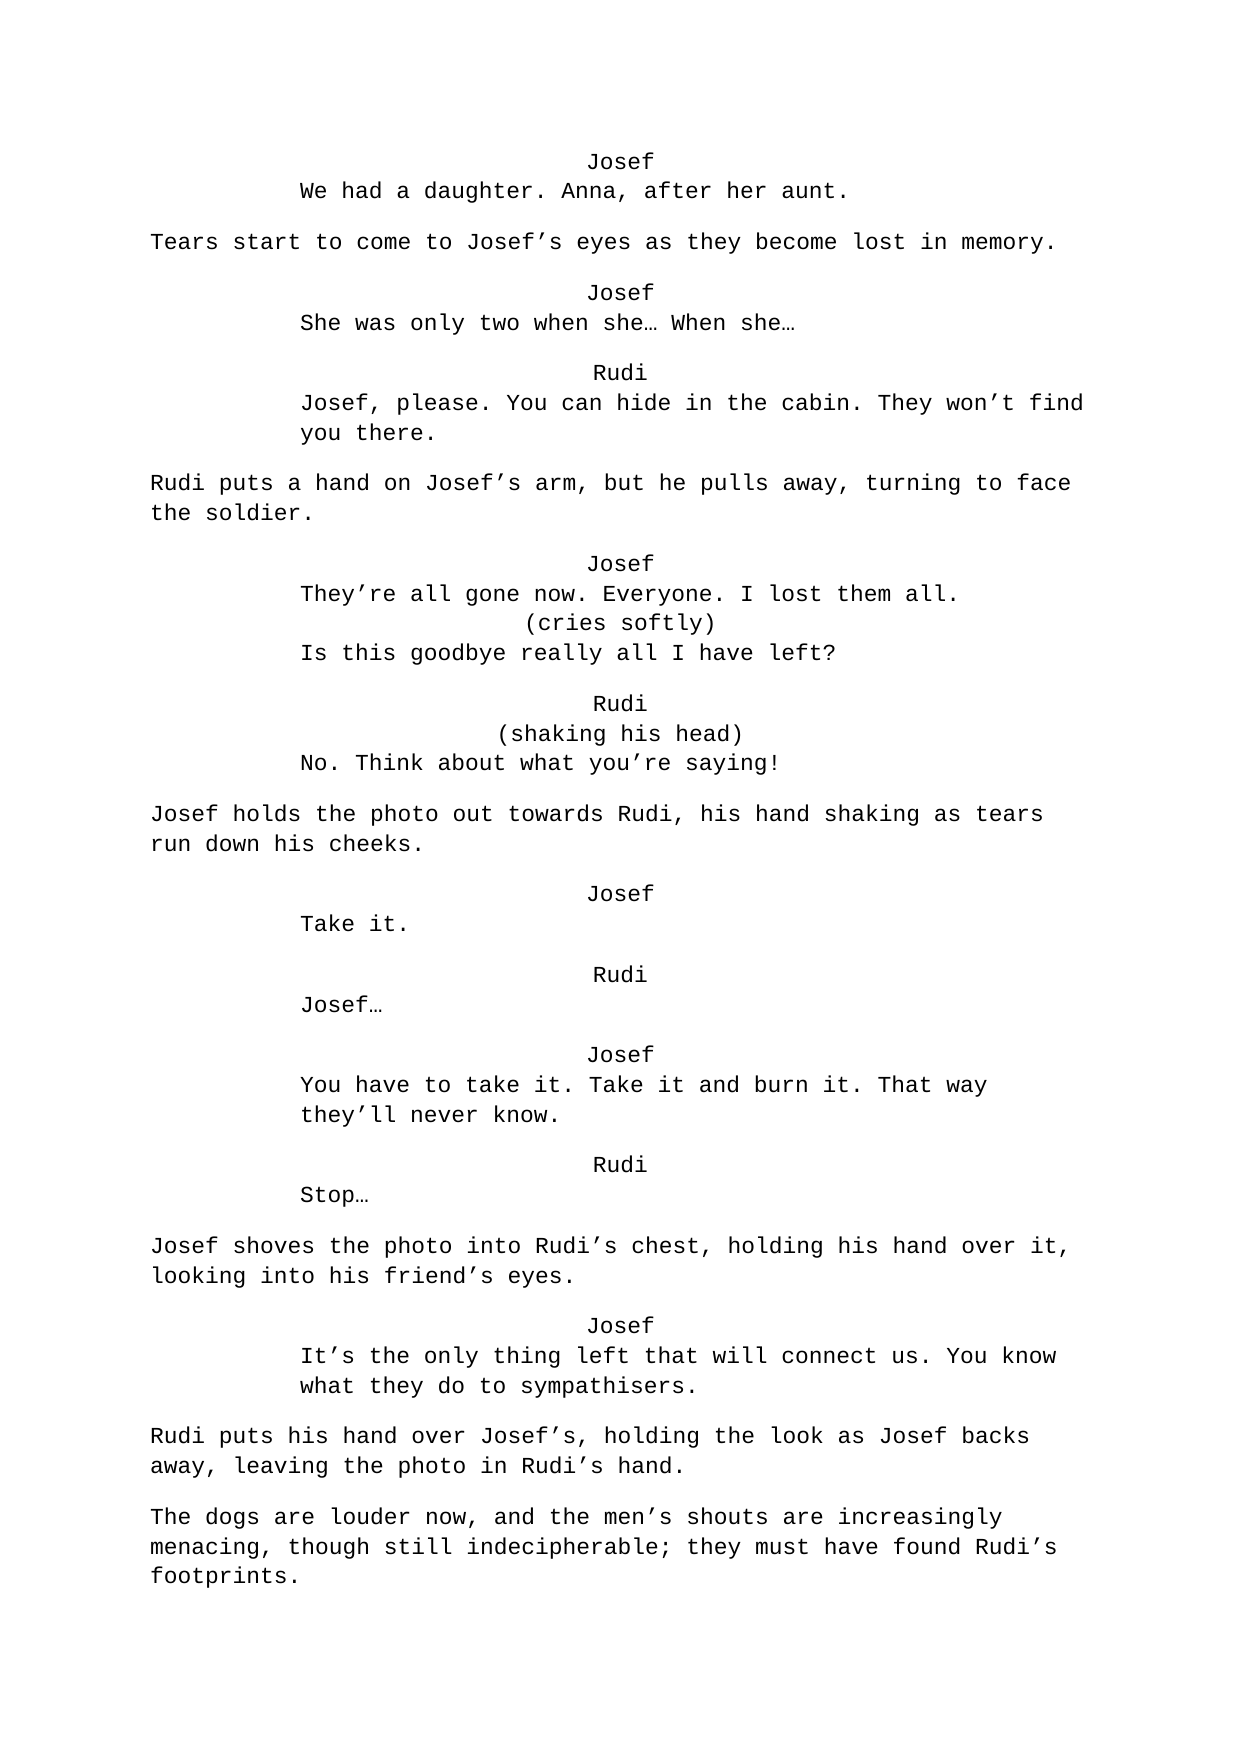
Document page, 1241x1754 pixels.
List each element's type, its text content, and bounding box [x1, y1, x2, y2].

text Rudi [150, 1154, 1090, 1180]
text Josef [150, 1043, 1090, 1069]
text You have to take it. Take it and burn it. That way they’ll never know. [300, 1073, 1090, 1129]
text Rudi [150, 963, 1090, 989]
text The dogs are louder now, and the men’s shouts are increasingly menacing, though still indecipherable; they must have found Rudi’s footprints. [150, 1505, 1090, 1591]
text It’s the only thing left that will connect us. You know what they do to sympathisers. [300, 1344, 1090, 1400]
text Josef [150, 552, 1090, 578]
text Rudi puts his hand over Josef’s, holding the look as Josef backs away, leaving the photo in Rudi’s hand. [150, 1425, 1090, 1481]
text Rudi puts a hand on Josef’s arm, but he pulls away, turning to face the soldier. [150, 472, 1090, 527]
text Josef [150, 1314, 1090, 1341]
text We had a daughter. Anna, after her aunt. [150, 180, 1090, 206]
text (shaking his head) [150, 722, 1090, 748]
text Josef [150, 281, 1090, 307]
text Stop… [150, 1183, 1090, 1209]
text (cries softly) [150, 612, 1090, 638]
text No. Think about what you’re saying! [150, 752, 1090, 778]
text Josef, please. You can hide in the cabin. They won’t find you there. [300, 391, 1090, 447]
text Josef [150, 883, 1090, 909]
text Josef… [150, 993, 1090, 1019]
text They’re all gone now. Everyone. I lost them all. [150, 582, 1090, 608]
text Josef [150, 150, 1090, 176]
text Is this goodbye really all I have left? [150, 641, 1090, 667]
text Tears start to come to Josef’s eyes as they become lost in memory. [150, 230, 1090, 256]
text Rudi [150, 361, 1090, 387]
text Rudi [150, 692, 1090, 718]
text Josef holds the photo out towards Rudi, his hand shaking as tears run down his cheeks. [150, 802, 1090, 858]
text Take it. [150, 912, 1090, 938]
text She was only two when she… When she… [150, 311, 1090, 337]
text Josef shoves the photo into Rudi’s chest, holding his hand over it, looking into his friend’s eyes. [150, 1234, 1090, 1290]
